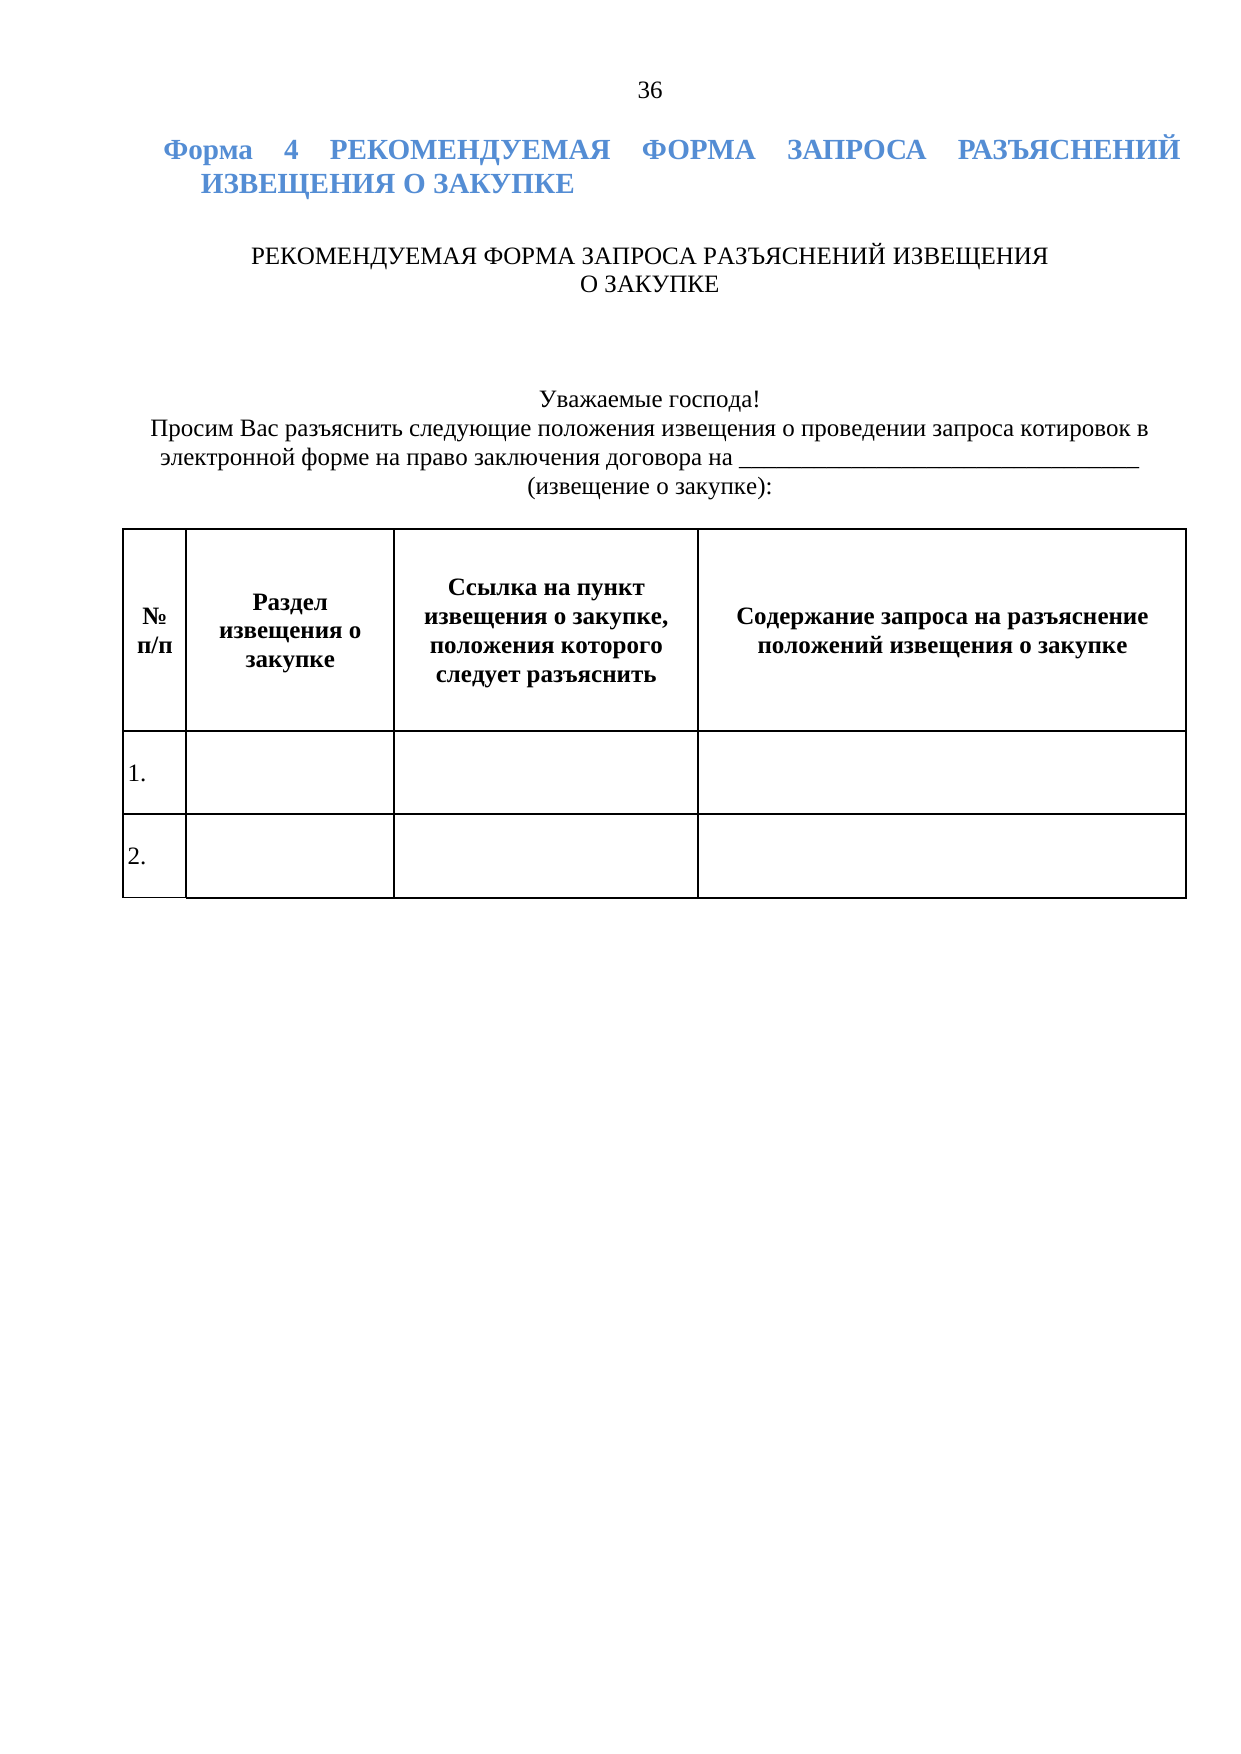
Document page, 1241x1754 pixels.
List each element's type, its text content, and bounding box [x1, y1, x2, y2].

table_header № п/п [124, 530, 185, 730]
text О ЗАКУПКЕ [118, 269, 1181, 298]
table_header Ссылка на пункт извещения о закупке, положения которого следует разъяснить [395, 530, 697, 730]
table_header Содержание запроса на разъяснение положений извещения о закупке [699, 530, 1185, 730]
text Просим Вас разъяснить следующие положения извещения о проведении запроса котировок в электронной форме на право заключения договора на ________________________________ (извещение о закупке): [118, 413, 1181, 499]
table_header Раздел извещения о закупке [187, 530, 393, 730]
table_cell 2. [124, 815, 185, 897]
table_cell 1. [124, 732, 185, 813]
table_cell [187, 732, 393, 813]
table_cell [395, 732, 697, 813]
table_cell [699, 732, 1185, 813]
table_cell [187, 815, 393, 897]
table_cell [699, 815, 1185, 897]
subtitle Форма 4 РЕКОМЕНДУЕМАЯ ФОРМА ЗАПРОСА РАЗЪЯСНЕНИЙ ИЗВЕЩЕНИЯ О ЗАКУПКЕ [163, 132, 1181, 199]
text Уважаемые господа! [118, 384, 1181, 413]
table_cell [395, 815, 697, 897]
text РЕКОМЕНДУЕМАЯ ФОРМА ЗАПРОСА РАЗЪЯСНЕНИЙ ИЗВЕЩЕНИЯ [118, 241, 1181, 269]
